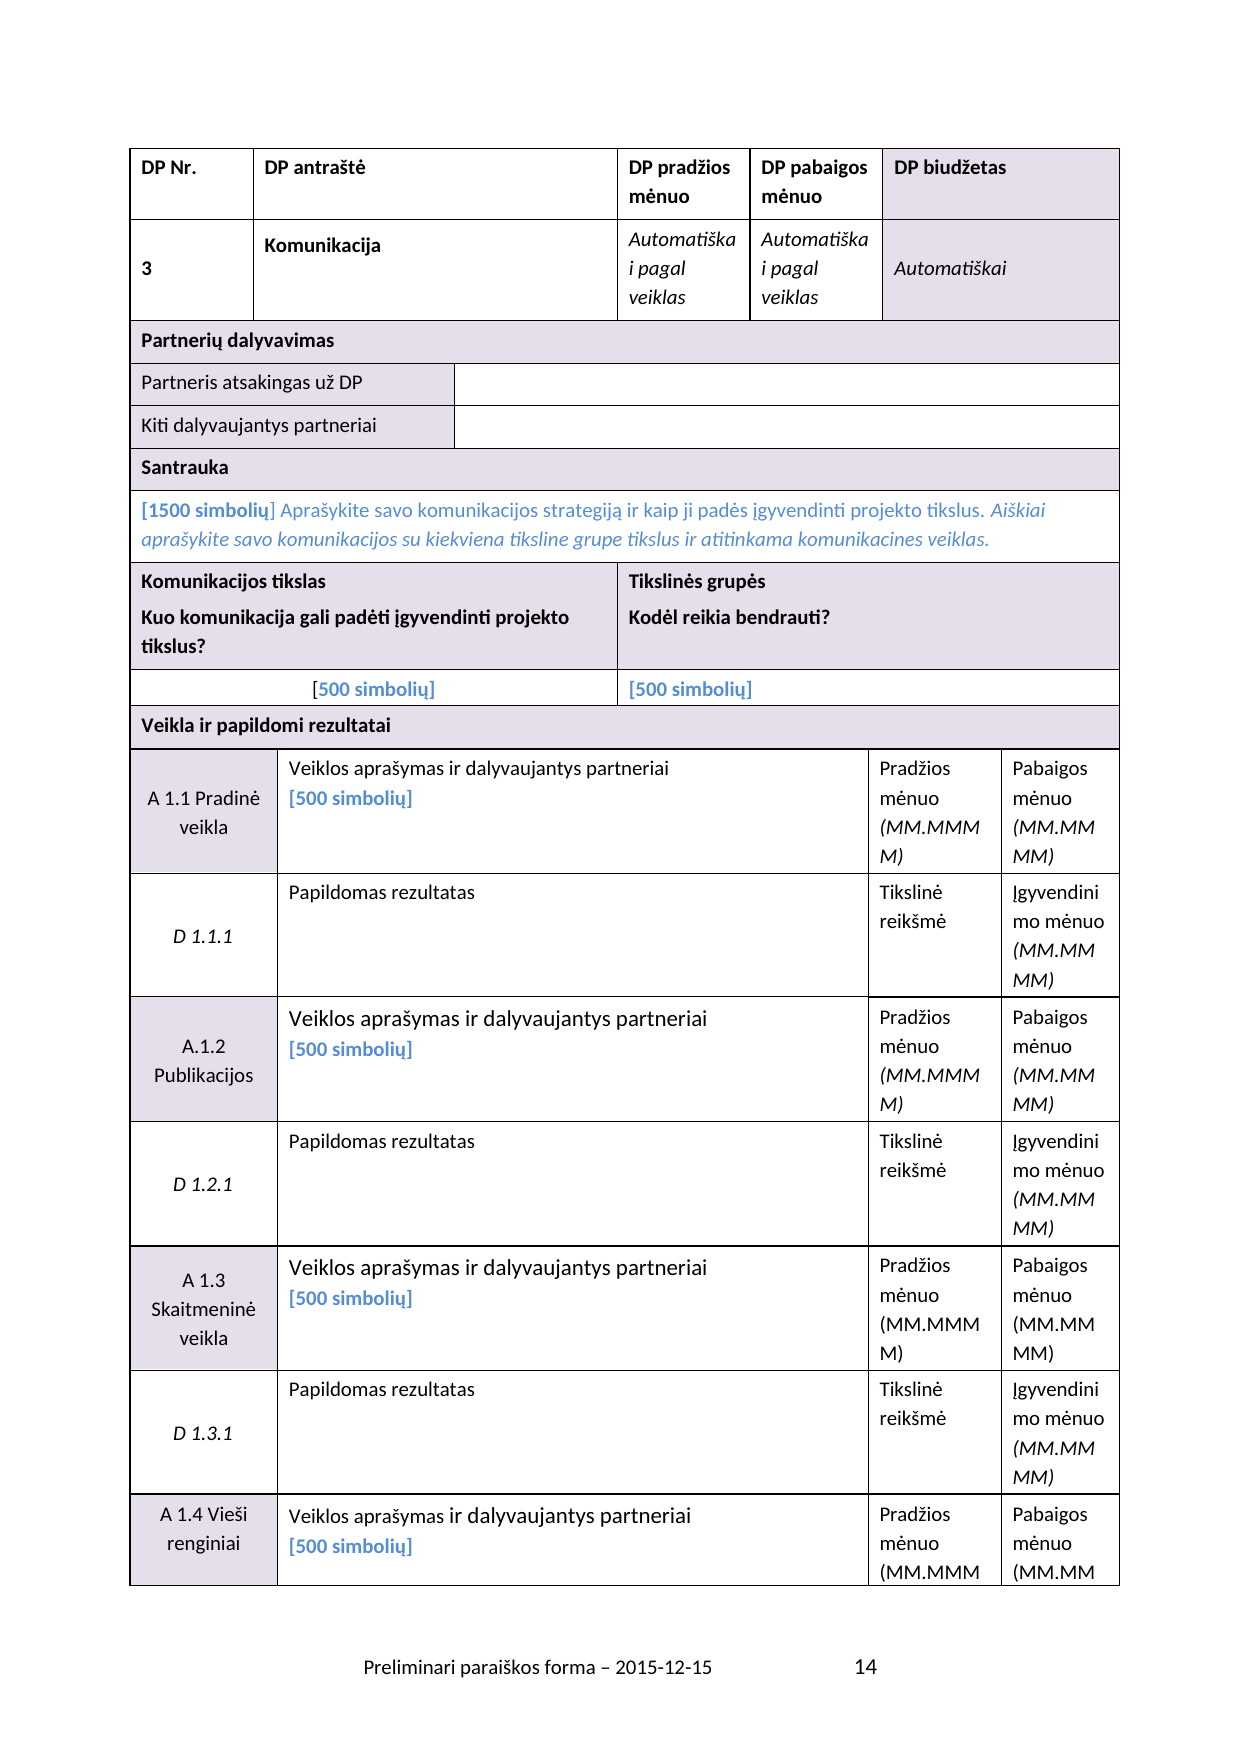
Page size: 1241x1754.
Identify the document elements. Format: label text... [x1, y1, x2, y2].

table_cell Automatiškai pagal veiklas [751, 220, 882, 320]
table_cell Pradžios mėnuo (MM.MMMM) [869, 1247, 1001, 1369]
table_cell Santrauka [131, 449, 1119, 490]
table_cell A 1.3 Skaitmeninė veikla [131, 1247, 277, 1369]
table_cell Įgyvendinimo mėnuo (MM.MMMM) [1002, 1122, 1119, 1245]
table_header DP pabaigos mėnuo [751, 149, 882, 219]
table_cell D 1.3.1 [131, 1371, 277, 1493]
table_cell Tikslinė reikšmė [869, 874, 1001, 996]
table_cell Automatiškai [883, 220, 1119, 320]
table_cell Pradžios mėnuo (MM.MMMM) [869, 998, 1001, 1121]
table_cell [455, 406, 1119, 448]
table_cell Pabaigos mėnuo (MM.MMMM) [1002, 998, 1119, 1121]
table_cell Pradžios mėnuo (MM.MMMM) [869, 750, 1001, 872]
table_cell Pabaigos mėnuo (MM.MMMM) [1002, 750, 1119, 872]
table_cell Pabaigos mėnuo (MM.MMMM) [1002, 1247, 1119, 1369]
table_cell Partnerių dalyvavimas [131, 321, 1119, 363]
table_cell D 1.1.1 [131, 874, 277, 996]
table_cell D 1.2.1 [131, 1122, 277, 1245]
table_cell Kiti dalyvaujantys partneriai [131, 406, 454, 448]
table_header DP Nr. [131, 149, 253, 219]
table_cell Papildomas rezultatas [278, 874, 868, 996]
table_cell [278, 1495, 868, 1585]
table_cell Papildomas rezultatas [278, 1122, 868, 1245]
table_cell Papildomas rezultatas [278, 1371, 868, 1493]
table_cell A 1.1 Pradinė veikla [131, 750, 277, 872]
table_cell [1500 simbolių] Aprašykite savo komunikacijos strategiją ir kaip ji padės įgyvendinti projekto tikslus. Aiškiai aprašykite savo komunikacijos su kiekviena tiksline grupe tikslus ir atitinkama komunikacines veiklas. [131, 491, 1119, 562]
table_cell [131, 1495, 277, 1585]
table_header DP pradžios mėnuo [618, 149, 749, 219]
table_cell Automatiškai pagal veiklas [618, 220, 749, 320]
table_cell Veiklos aprašymas ir dalyvaujantys partneriai [500 simbolių] [278, 750, 868, 872]
table_cell Veiklos aprašymas ir dalyvaujantys partneriai [500 simbolių] [278, 1247, 868, 1369]
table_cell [869, 1495, 1001, 1585]
table_cell Tikslinė reikšmė [869, 1122, 1001, 1245]
table_header DP antraštė [254, 149, 617, 219]
table_cell A.1.2 Publikacijos [131, 997, 277, 1121]
table_cell Partneris atsakingas už DP [131, 364, 454, 405]
table_cell Įgyvendinimo mėnuo (MM.MMMM) [1002, 874, 1119, 996]
table_cell Komunikacija [254, 220, 617, 320]
table_cell [500 simbolių] [131, 670, 617, 705]
table_header DP biudžetas [883, 149, 1119, 219]
table_cell Komunikacijos tikslas Kuo komunikacija gali padėti įgyvendinti projekto tikslus? [131, 563, 617, 669]
table_cell Įgyvendinimo mėnuo (MM.MMMM) [1002, 1371, 1119, 1493]
table_cell Veikla ir papildomi rezultatai [131, 706, 1119, 748]
table_cell Tikslinės grupės Kodėl reikia bendrauti? [618, 563, 1119, 669]
table_cell [455, 364, 1119, 405]
table_cell 3 [131, 220, 253, 320]
table_cell Veiklos aprašymas ir dalyvaujantys partneriai [500 simbolių] [278, 997, 868, 1121]
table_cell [1002, 1495, 1119, 1585]
table_cell [500 simbolių] [618, 670, 1119, 705]
table_cell Tikslinė reikšmė [869, 1371, 1001, 1493]
